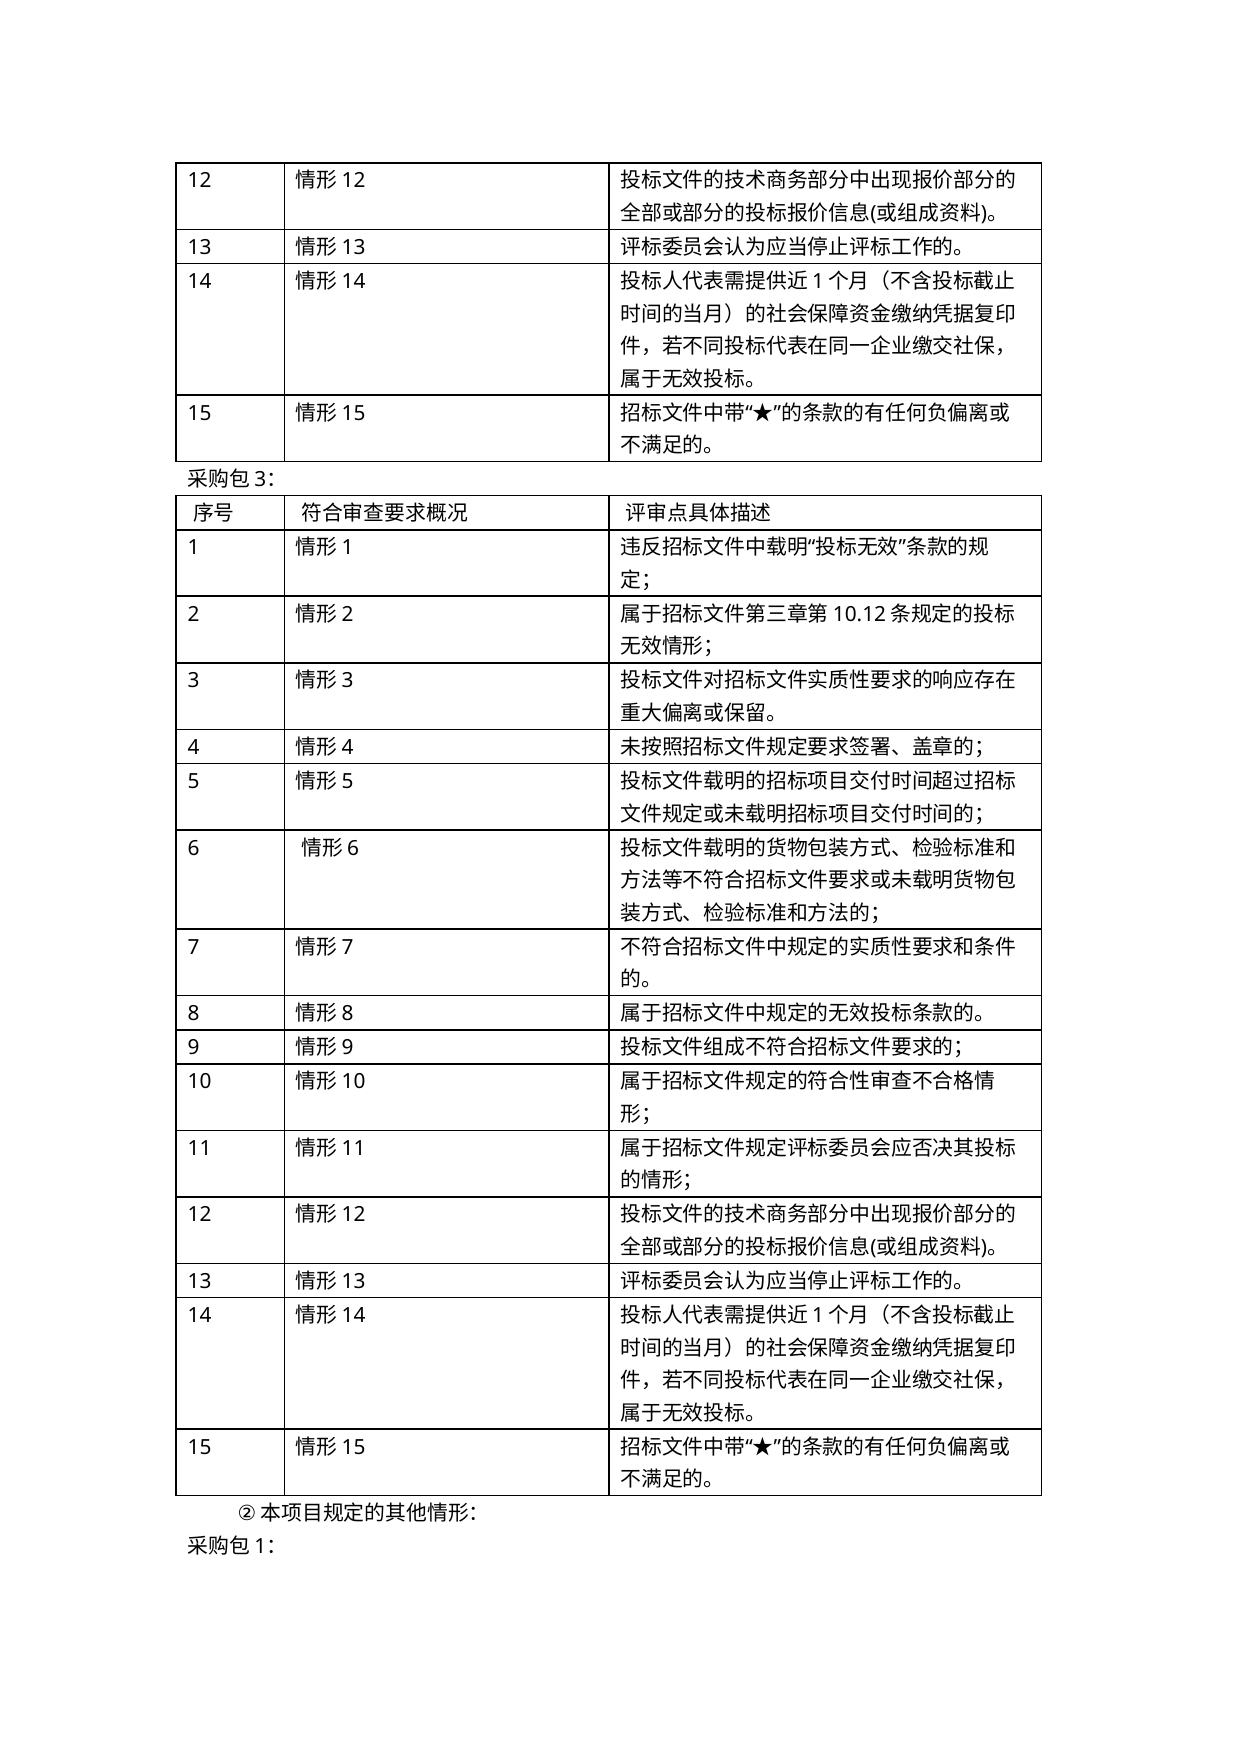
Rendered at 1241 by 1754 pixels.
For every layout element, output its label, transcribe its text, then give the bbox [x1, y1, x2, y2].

table_cell 情形13 [285, 1264, 608, 1297]
table_cell 11 [177, 1131, 284, 1196]
table_cell 评标委员会认为应当停止评标工作的。 [610, 230, 1041, 263]
table_cell 投标文件对招标文件实质性要求的响应存在重大偏离或保留。 [610, 664, 1041, 728]
table_cell 5 [177, 764, 284, 829]
table_cell 情形9 [285, 1031, 608, 1063]
table_cell 情形2 [285, 597, 608, 662]
table_cell 1 [177, 531, 284, 595]
table_cell 8 [177, 996, 284, 1029]
table_cell 情形14 [285, 1298, 608, 1428]
table_cell 9 [177, 1031, 284, 1063]
table_cell 未按照招标文件规定要求签署、盖章的； [610, 730, 1041, 763]
table_header 符合审查要求概况 [285, 496, 608, 529]
table_cell 属于招标文件规定的符合性审查不合格情形； [610, 1065, 1041, 1129]
table_cell 属于招标文件第三章第10.12条规定的投标无效情形； [610, 597, 1041, 662]
text ②本项目规定的其他情形： [187, 1496, 1053, 1529]
table_cell 情形8 [285, 996, 608, 1029]
text 采购包3： [187, 462, 1053, 495]
table_cell 属于招标文件中规定的无效投标条款的。 [610, 996, 1041, 1029]
table_cell 情形12 [285, 164, 608, 228]
table_cell 4 [177, 730, 284, 763]
table_cell 14 [177, 1298, 284, 1428]
table_cell 情形11 [285, 1131, 608, 1196]
table_cell 情形5 [285, 764, 608, 829]
table_cell 12 [177, 164, 284, 228]
table_cell 情形6 [285, 831, 608, 928]
table_cell 14 [177, 264, 284, 394]
table_cell 属于招标文件规定评标委员会应否决其投标的情形； [610, 1131, 1041, 1196]
table_cell 情形13 [285, 230, 608, 263]
table_cell 不符合招标文件中规定的实质性要求和条件的。 [610, 930, 1041, 995]
table_cell 招标文件中带“★”的条款的有任何负偏离或不满足的。 [610, 1430, 1041, 1495]
table_cell 评标委员会认为应当停止评标工作的。 [610, 1264, 1041, 1297]
table_cell 情形4 [285, 730, 608, 763]
table_cell 投标人代表需提供近1个月（不含投标截止时间的当月）的社会保障资金缴纳凭据复印件，若不同投标代表在同一企业缴交社保，属于无效投标。 [610, 264, 1041, 394]
table_cell 10 [177, 1065, 284, 1129]
table_cell 投标文件的技术商务部分中出现报价部分的全部或部分的投标报价信息(或组成资料)。 [610, 164, 1041, 228]
table_cell 情形7 [285, 930, 608, 995]
table_cell 情形1 [285, 531, 608, 595]
table_cell 12 [177, 1198, 284, 1263]
table_cell 投标文件载明的货物包装方式、检验标准和方法等不符合招标文件要求或未载明货物包装方式、检验标准和方法的； [610, 831, 1041, 928]
table_header 序号 [177, 496, 284, 529]
table_cell 投标文件组成不符合招标文件要求的； [610, 1031, 1041, 1063]
table_cell 13 [177, 1264, 284, 1297]
table_cell 投标人代表需提供近1个月（不含投标截止时间的当月）的社会保障资金缴纳凭据复印件，若不同投标代表在同一企业缴交社保，属于无效投标。 [610, 1298, 1041, 1428]
table_cell 违反招标文件中载明“投标无效”条款的规定； [610, 531, 1041, 595]
table_cell 投标文件载明的招标项目交付时间超过招标文件规定或未载明招标项目交付时间的； [610, 764, 1041, 829]
table_cell 情形15 [285, 396, 608, 461]
table_cell 15 [177, 396, 284, 461]
table_cell 7 [177, 930, 284, 995]
table_cell 情形10 [285, 1065, 608, 1129]
table_cell 3 [177, 664, 284, 728]
table_cell 情形14 [285, 264, 608, 394]
table_cell 情形12 [285, 1198, 608, 1263]
table_cell 13 [177, 230, 284, 263]
table_cell 投标文件的技术商务部分中出现报价部分的全部或部分的投标报价信息(或组成资料)。 [610, 1198, 1041, 1263]
table_cell 6 [177, 831, 284, 928]
table_cell 招标文件中带“★”的条款的有任何负偏离或不满足的。 [610, 396, 1041, 461]
table_cell 15 [177, 1430, 284, 1495]
table_header 评审点具体描述 [610, 496, 1041, 529]
table_cell 情形15 [285, 1430, 608, 1495]
table_cell 情形3 [285, 664, 608, 728]
table_cell 2 [177, 597, 284, 662]
text 采购包1： [187, 1529, 1053, 1561]
